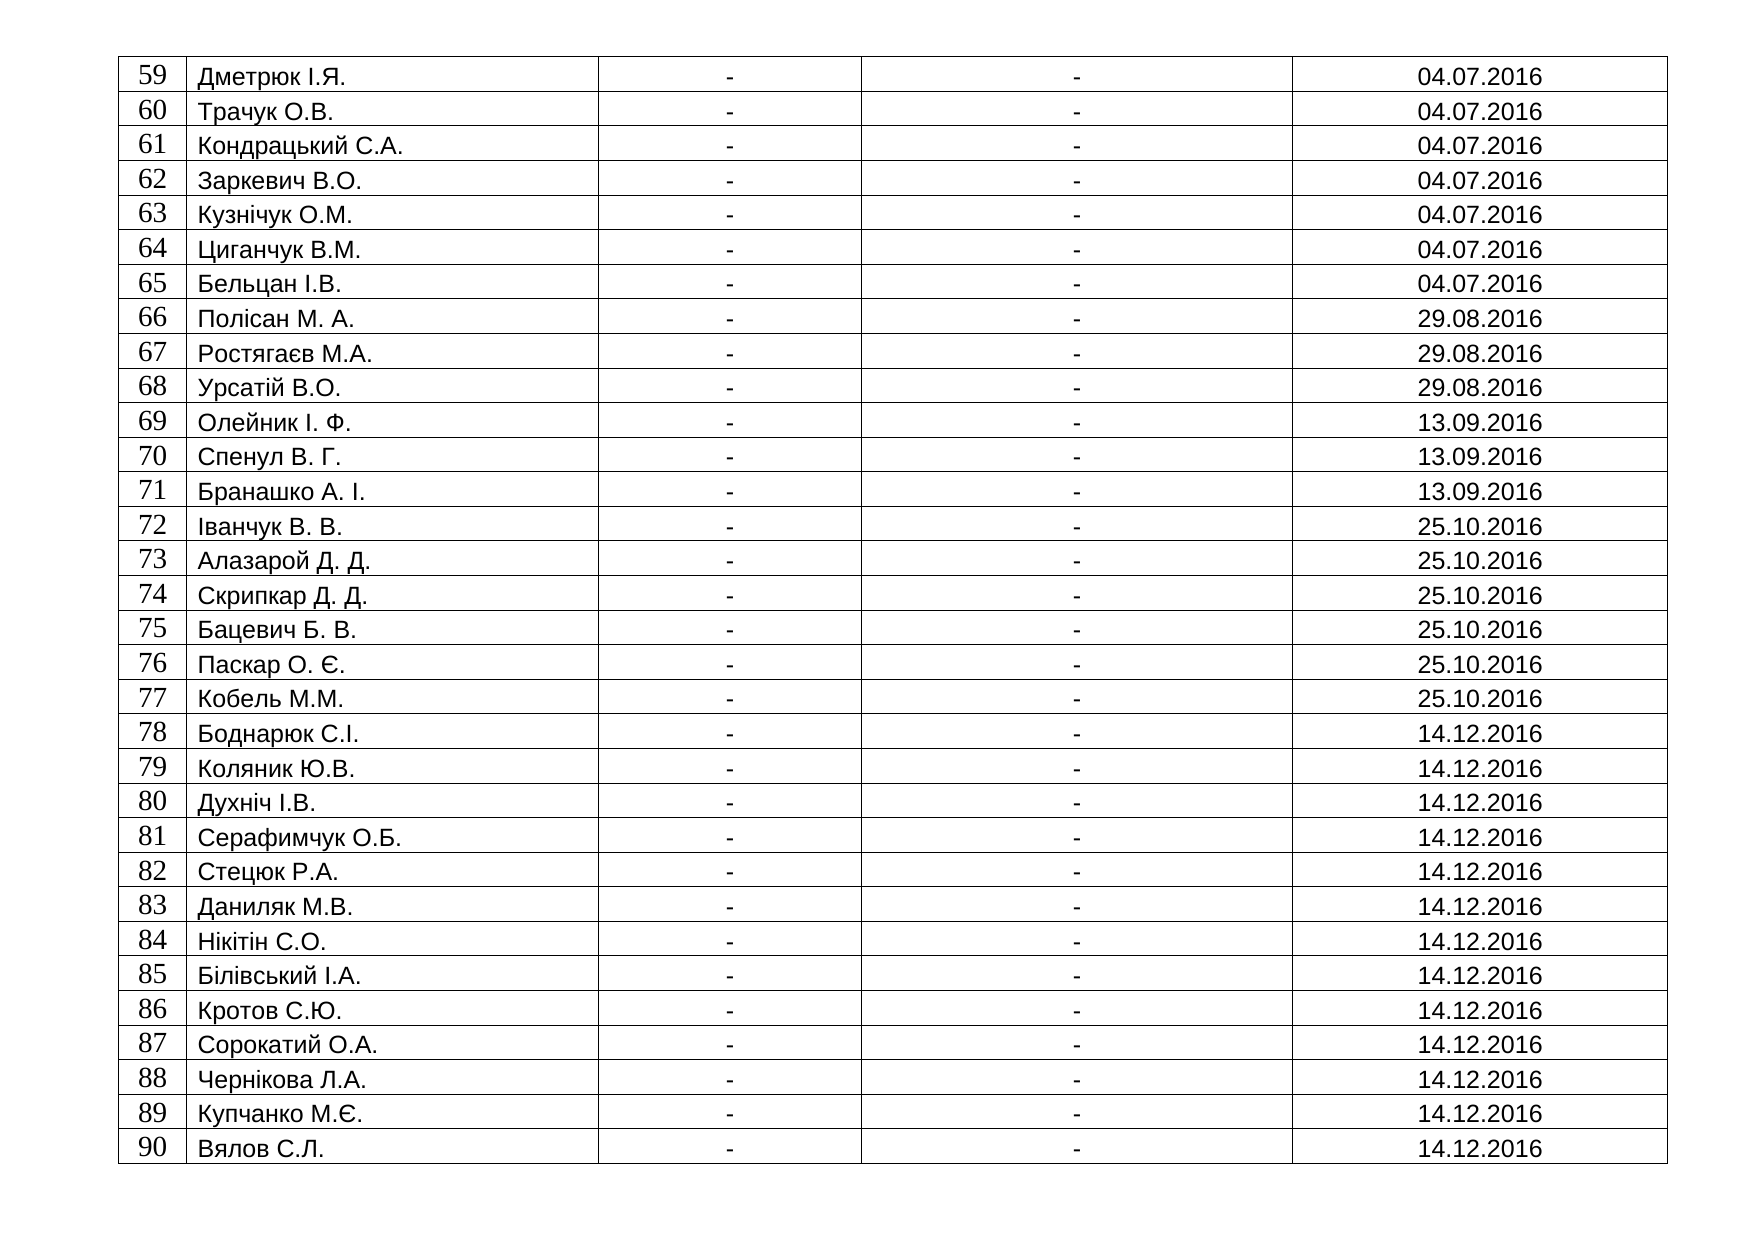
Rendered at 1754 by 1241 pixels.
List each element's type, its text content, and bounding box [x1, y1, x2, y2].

table_cell Сорокатий О.А. [187, 1026, 598, 1059]
table_cell Нікітін С.О. [187, 922, 598, 955]
table_cell 29.08.2016 [1293, 299, 1667, 333]
table_cell Іванчук В. В. [187, 507, 598, 540]
table_cell Олейник І. Ф. [187, 403, 598, 437]
table_cell Коляник Ю.В. [187, 749, 598, 782]
table_cell Циганчук В.М. [187, 230, 598, 264]
table_cell 04.07.2016 [1293, 57, 1667, 91]
table_cell - [862, 853, 1292, 886]
table_cell - [862, 92, 1292, 125]
table_cell 71 [119, 472, 186, 506]
table_cell - [599, 334, 861, 367]
table_cell 14.12.2016 [1293, 1026, 1667, 1059]
table_cell - [862, 438, 1292, 471]
table_cell 79 [119, 749, 186, 782]
table_cell - [599, 853, 861, 886]
table_cell 89 [119, 1095, 186, 1128]
table_cell Спенул В. Г. [187, 438, 598, 471]
table_cell - [862, 403, 1292, 437]
table_cell Вялов С.Л. [187, 1129, 598, 1163]
table_cell 13.09.2016 [1293, 472, 1667, 506]
table_cell 68 [119, 369, 186, 402]
table_cell 14.12.2016 [1293, 749, 1667, 782]
table_cell Білівський І.А. [187, 956, 598, 990]
table_cell Заркевич В.О. [187, 161, 598, 194]
table_cell 29.08.2016 [1293, 334, 1667, 367]
table_cell 74 [119, 576, 186, 609]
table_cell - [599, 645, 861, 679]
table_cell 14.12.2016 [1293, 714, 1667, 748]
table_cell - [862, 991, 1292, 1024]
table_cell - [862, 57, 1292, 91]
table_cell 77 [119, 680, 186, 713]
table_cell 14.12.2016 [1293, 853, 1667, 886]
table_cell 25.10.2016 [1293, 611, 1667, 644]
table_cell - [862, 299, 1292, 333]
table_cell Ростягаєв М.А. [187, 334, 598, 367]
table_cell 90 [119, 1129, 186, 1163]
table_cell - [599, 784, 861, 817]
table_cell - [599, 680, 861, 713]
table_cell 62 [119, 161, 186, 194]
table_cell 67 [119, 334, 186, 367]
table_cell - [862, 576, 1292, 609]
table_cell - [599, 265, 861, 298]
table_cell - [862, 784, 1292, 817]
table_cell - [862, 1095, 1292, 1128]
table_cell - [599, 438, 861, 471]
table_cell - [599, 196, 861, 229]
table_cell 87 [119, 1026, 186, 1059]
table_cell 25.10.2016 [1293, 576, 1667, 609]
table_cell Алазарой Д. Д. [187, 541, 598, 575]
table_cell Купчанко М.Є. [187, 1095, 598, 1128]
table_cell 78 [119, 714, 186, 748]
table_cell 04.07.2016 [1293, 126, 1667, 160]
table_cell - [599, 576, 861, 609]
table_cell 73 [119, 541, 186, 575]
table_cell 04.07.2016 [1293, 92, 1667, 125]
table_cell 64 [119, 230, 186, 264]
table_cell - [862, 1129, 1292, 1163]
table_cell Урсатій В.О. [187, 369, 598, 402]
table_cell Бельцан І.В. [187, 265, 598, 298]
table_cell - [862, 161, 1292, 194]
table_cell - [599, 956, 861, 990]
table_cell 83 [119, 887, 186, 921]
table_cell Кузнічук О.М. [187, 196, 598, 229]
table_cell 25.10.2016 [1293, 541, 1667, 575]
table_cell - [862, 472, 1292, 506]
table_cell 63 [119, 196, 186, 229]
table_cell 14.12.2016 [1293, 956, 1667, 990]
table_cell Кротов С.Ю. [187, 991, 598, 1024]
table_cell - [599, 818, 861, 852]
table_cell - [862, 507, 1292, 540]
table_cell 82 [119, 853, 186, 886]
table_cell - [599, 1026, 861, 1059]
table_cell Полісан М. А. [187, 299, 598, 333]
table_cell - [599, 369, 861, 402]
table_cell 72 [119, 507, 186, 540]
table_cell 59 [119, 57, 186, 91]
table_cell 04.07.2016 [1293, 265, 1667, 298]
table_cell - [599, 1060, 861, 1094]
table_cell 84 [119, 922, 186, 955]
table_cell - [862, 369, 1292, 402]
table_cell Бацевич Б. В. [187, 611, 598, 644]
table_cell Боднарюк С.І. [187, 714, 598, 748]
table_cell - [599, 92, 861, 125]
table_cell - [862, 611, 1292, 644]
table_cell 25.10.2016 [1293, 680, 1667, 713]
table_cell 14.12.2016 [1293, 922, 1667, 955]
table_cell - [599, 611, 861, 644]
table_cell Дметрюк І.Я. [187, 57, 598, 91]
table_cell Бранашко А. І. [187, 472, 598, 506]
table_cell - [862, 541, 1292, 575]
table_cell - [599, 230, 861, 264]
table_cell - [599, 541, 861, 575]
table_cell - [599, 403, 861, 437]
table_cell Духніч І.В. [187, 784, 598, 817]
table_cell 14.12.2016 [1293, 991, 1667, 1024]
table_cell - [599, 299, 861, 333]
table_cell 13.09.2016 [1293, 438, 1667, 471]
table_cell 80 [119, 784, 186, 817]
table_cell 86 [119, 991, 186, 1024]
table_cell 70 [119, 438, 186, 471]
table_cell 76 [119, 645, 186, 679]
table_cell - [862, 265, 1292, 298]
table_cell Кобель М.М. [187, 680, 598, 713]
table_cell Скрипкар Д. Д. [187, 576, 598, 609]
table_cell 04.07.2016 [1293, 196, 1667, 229]
table_cell 14.12.2016 [1293, 818, 1667, 852]
table_cell 25.10.2016 [1293, 645, 1667, 679]
table_cell - [862, 645, 1292, 679]
table_cell - [599, 472, 861, 506]
table_cell 81 [119, 818, 186, 852]
table_cell Трачук О.В. [187, 92, 598, 125]
table_cell 25.10.2016 [1293, 507, 1667, 540]
table_cell Стецюк Р.А. [187, 853, 598, 886]
table_cell - [862, 1026, 1292, 1059]
table_cell 14.12.2016 [1293, 1060, 1667, 1094]
table_cell - [862, 714, 1292, 748]
table_cell - [862, 956, 1292, 990]
table_cell 13.09.2016 [1293, 403, 1667, 437]
table_cell - [862, 922, 1292, 955]
table_cell - [599, 991, 861, 1024]
table_cell - [862, 196, 1292, 229]
table_cell - [599, 714, 861, 748]
table_cell 88 [119, 1060, 186, 1094]
table_cell - [599, 507, 861, 540]
table_cell Серафимчук О.Б. [187, 818, 598, 852]
table_cell - [862, 680, 1292, 713]
table_cell - [599, 749, 861, 782]
table_cell - [862, 334, 1292, 367]
table_cell - [862, 887, 1292, 921]
table_cell 04.07.2016 [1293, 230, 1667, 264]
table_cell 29.08.2016 [1293, 369, 1667, 402]
table_cell - [599, 887, 861, 921]
table_cell Чернікова Л.А. [187, 1060, 598, 1094]
table_cell - [599, 126, 861, 160]
table_cell - [599, 1095, 861, 1128]
table_cell - [862, 230, 1292, 264]
table_cell - [862, 126, 1292, 160]
table_cell 75 [119, 611, 186, 644]
table_cell 14.12.2016 [1293, 1129, 1667, 1163]
table_cell - [862, 1060, 1292, 1094]
table_cell 65 [119, 265, 186, 298]
table_cell Паскар О. Є. [187, 645, 598, 679]
table_cell - [599, 1129, 861, 1163]
table_cell 14.12.2016 [1293, 887, 1667, 921]
table_cell 60 [119, 92, 186, 125]
table_cell - [862, 749, 1292, 782]
table_cell - [599, 922, 861, 955]
table_cell 04.07.2016 [1293, 161, 1667, 194]
table_cell 66 [119, 299, 186, 333]
table_cell - [599, 161, 861, 194]
table_cell 14.12.2016 [1293, 784, 1667, 817]
table_cell - [862, 818, 1292, 852]
table_cell 61 [119, 126, 186, 160]
table_cell 85 [119, 956, 186, 990]
table_cell 14.12.2016 [1293, 1095, 1667, 1128]
table_cell 69 [119, 403, 186, 437]
table_cell Даниляк М.В. [187, 887, 598, 921]
table_cell - [599, 57, 861, 91]
table_cell Кондрацький С.А. [187, 126, 598, 160]
